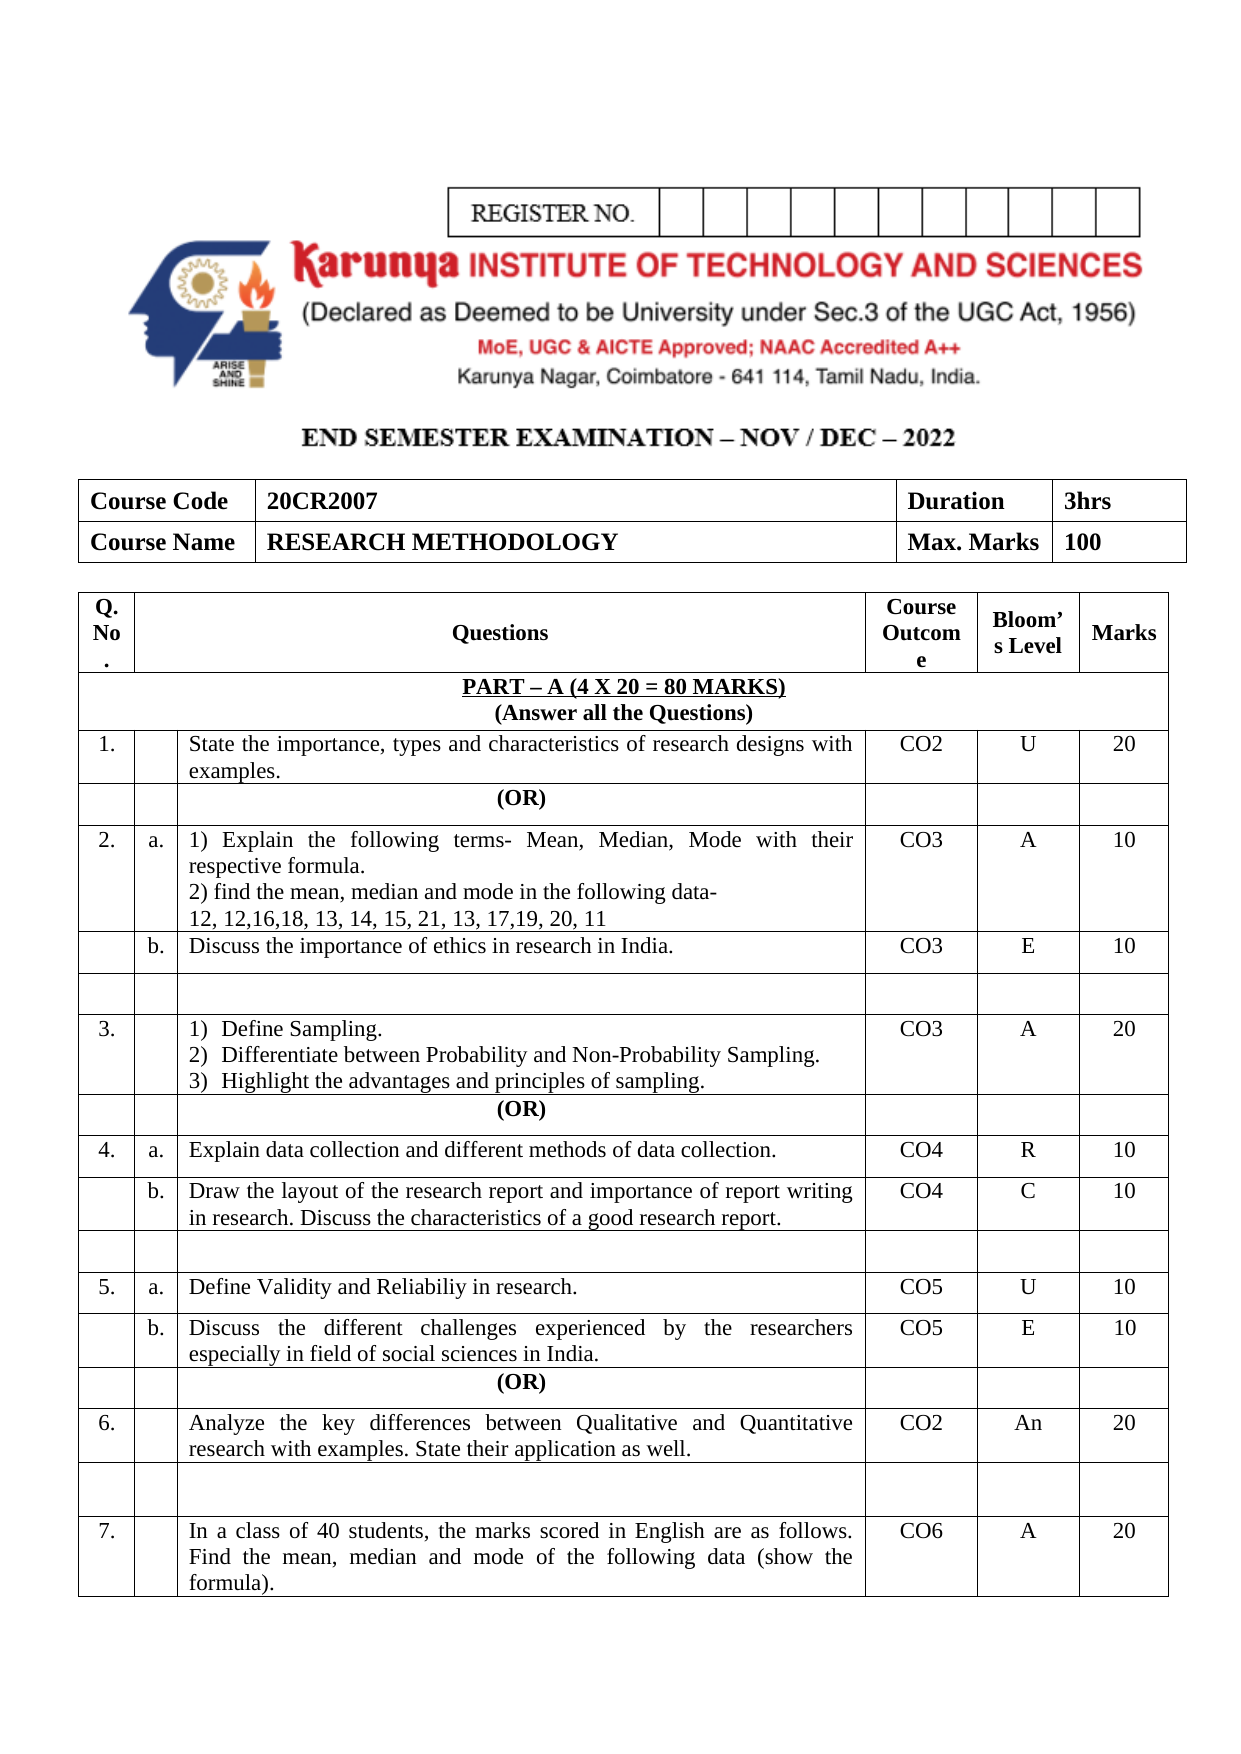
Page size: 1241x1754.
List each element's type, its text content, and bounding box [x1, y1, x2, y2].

table_cell E [978, 1314, 1079, 1367]
table_cell 10 [1080, 1273, 1168, 1313]
table_cell [79, 1178, 134, 1230]
table_cell [866, 784, 977, 824]
table_cell 100 [1053, 522, 1186, 562]
table_cell a. [135, 1273, 177, 1313]
table_cell E [978, 932, 1079, 972]
table_cell 3. [79, 1015, 134, 1094]
table_cell [79, 1368, 134, 1408]
table_cell [79, 1231, 134, 1272]
table_cell [135, 784, 177, 824]
table_cell [135, 974, 177, 1014]
table_cell [79, 1095, 134, 1135]
table_cell [79, 784, 134, 824]
table_cell 4. [79, 1136, 134, 1177]
table_cell [866, 974, 977, 1014]
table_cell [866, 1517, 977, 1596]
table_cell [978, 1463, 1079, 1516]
table_cell [135, 1368, 177, 1408]
table_cell [1080, 1095, 1168, 1135]
table_cell CO5 [866, 1314, 977, 1367]
table_cell b. [135, 932, 177, 972]
table_header Course Code [79, 480, 255, 521]
table_cell [135, 1409, 177, 1462]
table_cell A [978, 826, 1079, 931]
table_cell 1. [79, 731, 134, 783]
table_cell [866, 1231, 977, 1272]
table_cell Discuss the importance of ethics in research in India. [178, 932, 865, 972]
table_cell CO4 [866, 1136, 977, 1177]
table_cell [1080, 1231, 1168, 1272]
table_cell [135, 1231, 177, 1272]
table_cell [866, 1368, 977, 1408]
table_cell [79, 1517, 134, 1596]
table_cell 10 [1080, 1136, 1168, 1177]
table_cell b. [135, 1314, 177, 1367]
table_cell [1080, 974, 1168, 1014]
table_cell [178, 1231, 865, 1272]
table_cell RESEARCH METHODOLOGY [256, 522, 896, 562]
table_header 3hrs [1053, 480, 1186, 521]
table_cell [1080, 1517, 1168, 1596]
table_cell [978, 1368, 1079, 1408]
table_cell 2. [79, 826, 134, 931]
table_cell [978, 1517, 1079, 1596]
table_cell (OR) [178, 1095, 865, 1135]
table_cell Draw the layout of the research report and importance of report writing in research. Discuss the characteristics of a good research report. [178, 1178, 865, 1230]
table_cell [866, 1095, 977, 1135]
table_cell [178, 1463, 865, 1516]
table_cell [978, 1231, 1079, 1272]
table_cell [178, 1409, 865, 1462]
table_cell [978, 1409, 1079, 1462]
table_cell CO5 [866, 1273, 977, 1313]
table_cell Max. Marks [897, 522, 1052, 562]
table_cell R [978, 1136, 1079, 1177]
picture [124, 178, 1147, 451]
table_cell [1080, 1368, 1168, 1408]
table_header Course Outcome [866, 593, 977, 672]
table_cell Explain data collection and different methods of data collection. [178, 1136, 865, 1177]
table_cell [135, 1015, 177, 1094]
table_cell 6. [79, 1409, 134, 1462]
table_cell Discuss the different challenges experienced by the researchers especially in field of social sciences in India. [178, 1314, 865, 1367]
table_cell b. [135, 1178, 177, 1230]
table_cell A [978, 1015, 1079, 1094]
table_header Marks [1080, 593, 1168, 672]
table_cell (OR) [178, 784, 865, 824]
table_cell 10 [1080, 932, 1168, 972]
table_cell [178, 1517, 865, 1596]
table_cell CO3 [866, 1015, 977, 1094]
table_cell State the importance, types and characteristics of research designs with examples. [178, 731, 865, 783]
table_cell CO3 [866, 932, 977, 972]
table_cell [79, 974, 134, 1014]
table_cell 20 [1080, 731, 1168, 783]
table_cell CO4 [866, 1178, 977, 1230]
table_cell [178, 974, 865, 1014]
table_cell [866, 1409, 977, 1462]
table_cell [135, 1095, 177, 1135]
table_cell C [978, 1178, 1079, 1230]
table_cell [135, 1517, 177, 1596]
table_cell [79, 932, 134, 972]
table_cell [135, 731, 177, 783]
table_cell PART – A (4 X 20 = 80 MARKS) (Answer all the Questions) [79, 673, 1168, 729]
table_header Duration [897, 480, 1052, 521]
table_cell CO2 [866, 731, 977, 783]
table_cell CO3 [866, 826, 977, 931]
table_cell a. [135, 1136, 177, 1177]
table_cell 20 [1080, 1015, 1168, 1094]
table_cell [978, 1095, 1079, 1135]
table_cell 5. [79, 1273, 134, 1313]
table_header Q. No. [79, 593, 134, 672]
table_cell [1080, 784, 1168, 824]
table_cell 10 [1080, 826, 1168, 931]
table_cell U [978, 1273, 1079, 1313]
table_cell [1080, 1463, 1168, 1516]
table_cell Course Name [79, 522, 255, 562]
table_header Bloom’s Level [978, 593, 1079, 672]
table_cell [978, 784, 1079, 824]
table_cell Define Validity and Reliabiliy in research. [178, 1273, 865, 1313]
table_cell U [978, 731, 1079, 783]
table_cell 10 [1080, 1314, 1168, 1367]
table_header Questions [135, 593, 865, 672]
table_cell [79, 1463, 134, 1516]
table_cell Define Sampling. Differentiate between Probability and Non-Probability Sampling. Highlight the advantages and principles of sampling. [178, 1015, 865, 1094]
table_cell [79, 1314, 134, 1367]
table_cell 1) Explain the following terms- Mean, Median, Mode with their respective formula. 2) find the mean, median and mode in the following data- 12, 12,16,18, 13, 14, 15, 21, 13, 17,19, 20, 11 [178, 826, 865, 931]
table_cell 10 [1080, 1178, 1168, 1230]
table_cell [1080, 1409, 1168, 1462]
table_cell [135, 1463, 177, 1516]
table_cell a. [135, 826, 177, 931]
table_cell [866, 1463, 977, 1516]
table_header 20CR2007 [256, 480, 896, 521]
table_cell (OR) [178, 1368, 865, 1408]
table_cell [978, 974, 1079, 1014]
